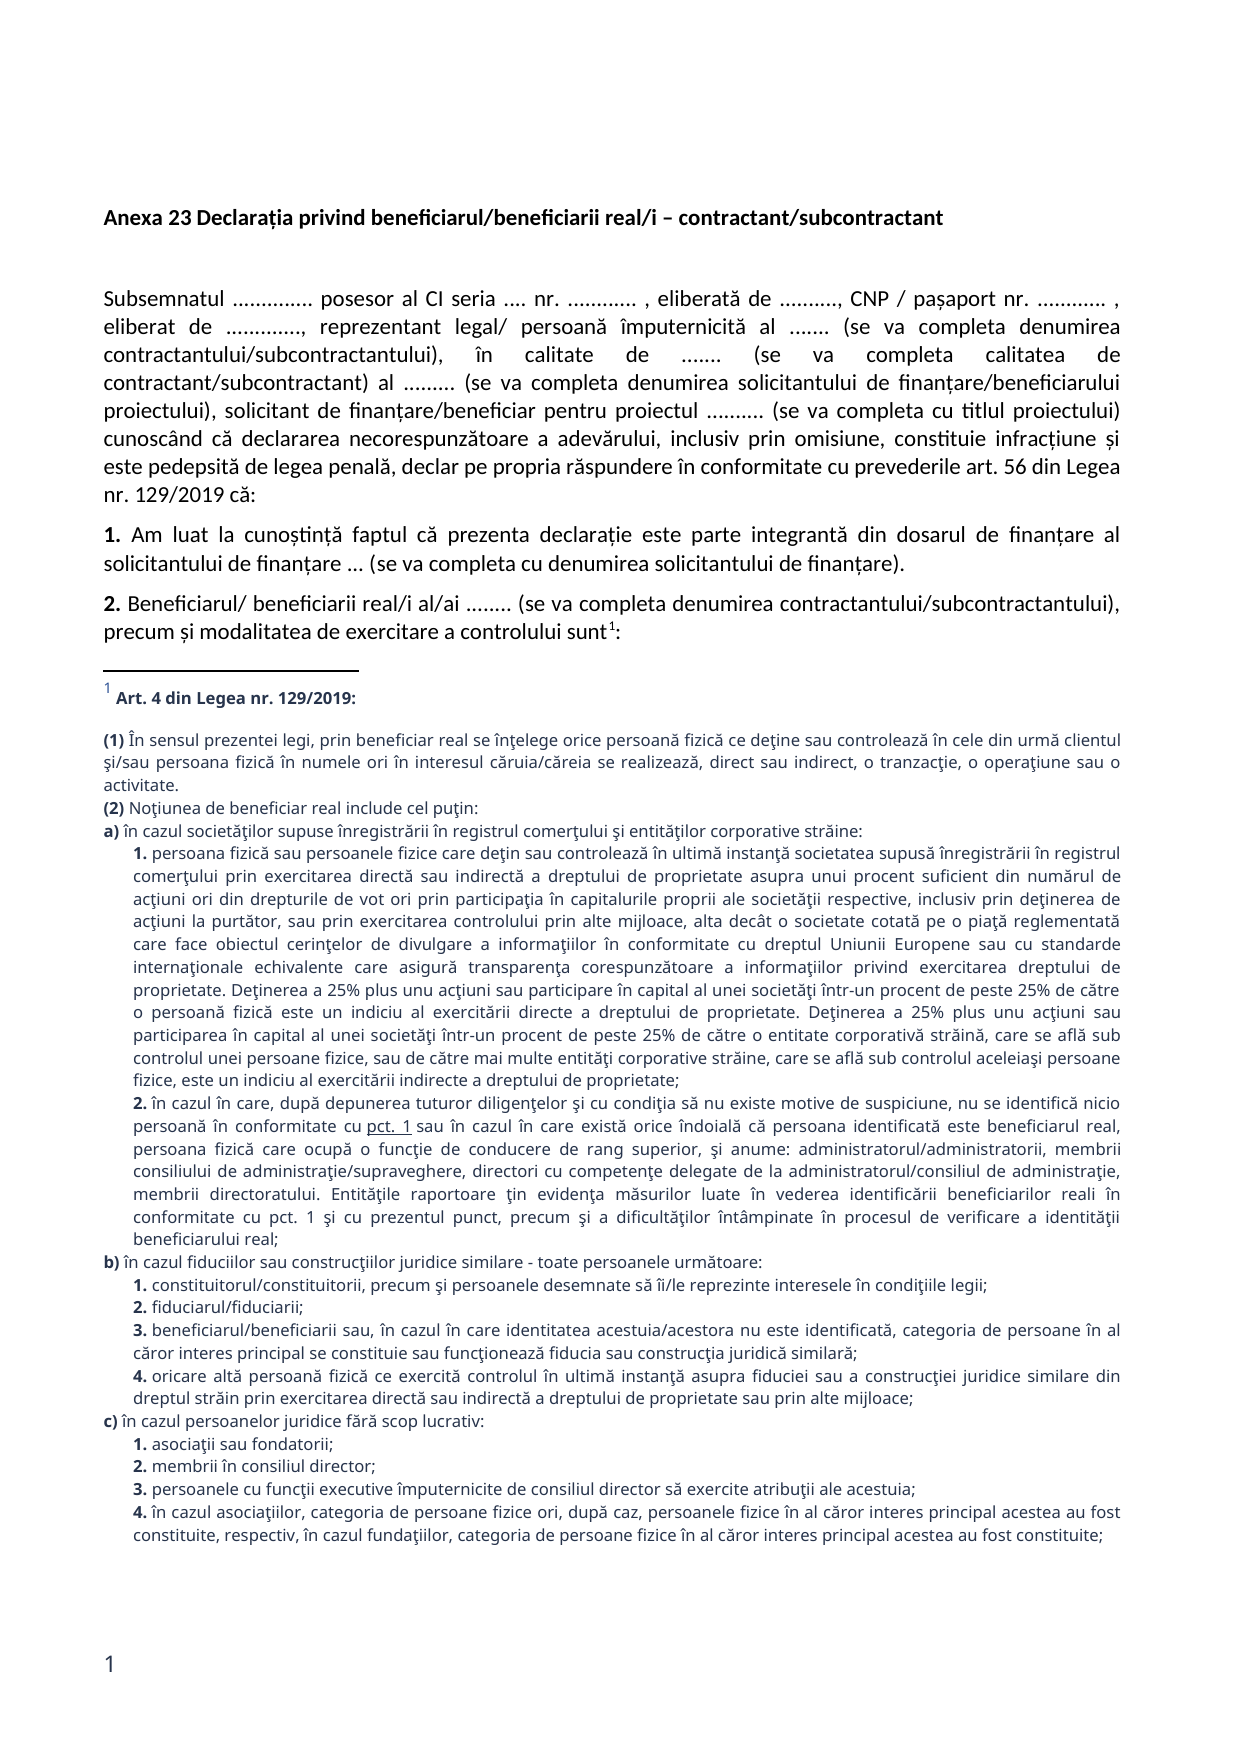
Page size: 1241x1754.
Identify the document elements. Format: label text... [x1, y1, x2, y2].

text 1. Am luat la cunoștință faptul că prezenta declarație este parte integrantă din dosarul de finanțare al solicitantului de finanțare ... (se va completa cu denumirea solicitantului de finanțare). [103, 521, 1122, 577]
text Subsemnatul .............. posesor al CI seria .... nr. ............ , eliberată de .........., CNP / pașaport nr. ............ , eliberat de ............., reprezentant legal/ persoană împuternicită al ....... (se va completa denumirea contractantului/subcontractantului), în calitate de ....... (se va completa calitatea de contractant/subcontractant) al ......... (se va completa denumirea solicitantului de finanțare/beneficiarului proiectului), solicitant de finanțare/beneficiar pentru proiectul .......... (se va completa cu titlul proiectului) cunoscând că declararea necorespunzătoare a adevărului, inclusiv prin omisiune, constituie infracțiune și este pedepsită de legea penală, declar pe propria răspundere în conformitate cu prevederile art. 56 din Legea nr. 129/2019 că: [103, 284, 1122, 508]
text 2. Beneficiarul/ beneficiarii real/i al/ai ........ (se va completa denumirea contractantului/subcontractantului), precum și modalitatea de exercitare a controlului sunt: [103, 589, 1122, 645]
text Anexa 23 Declarația privind beneficiarul/beneficiarii real/i – contractant/subcontractant [103, 203, 1122, 231]
